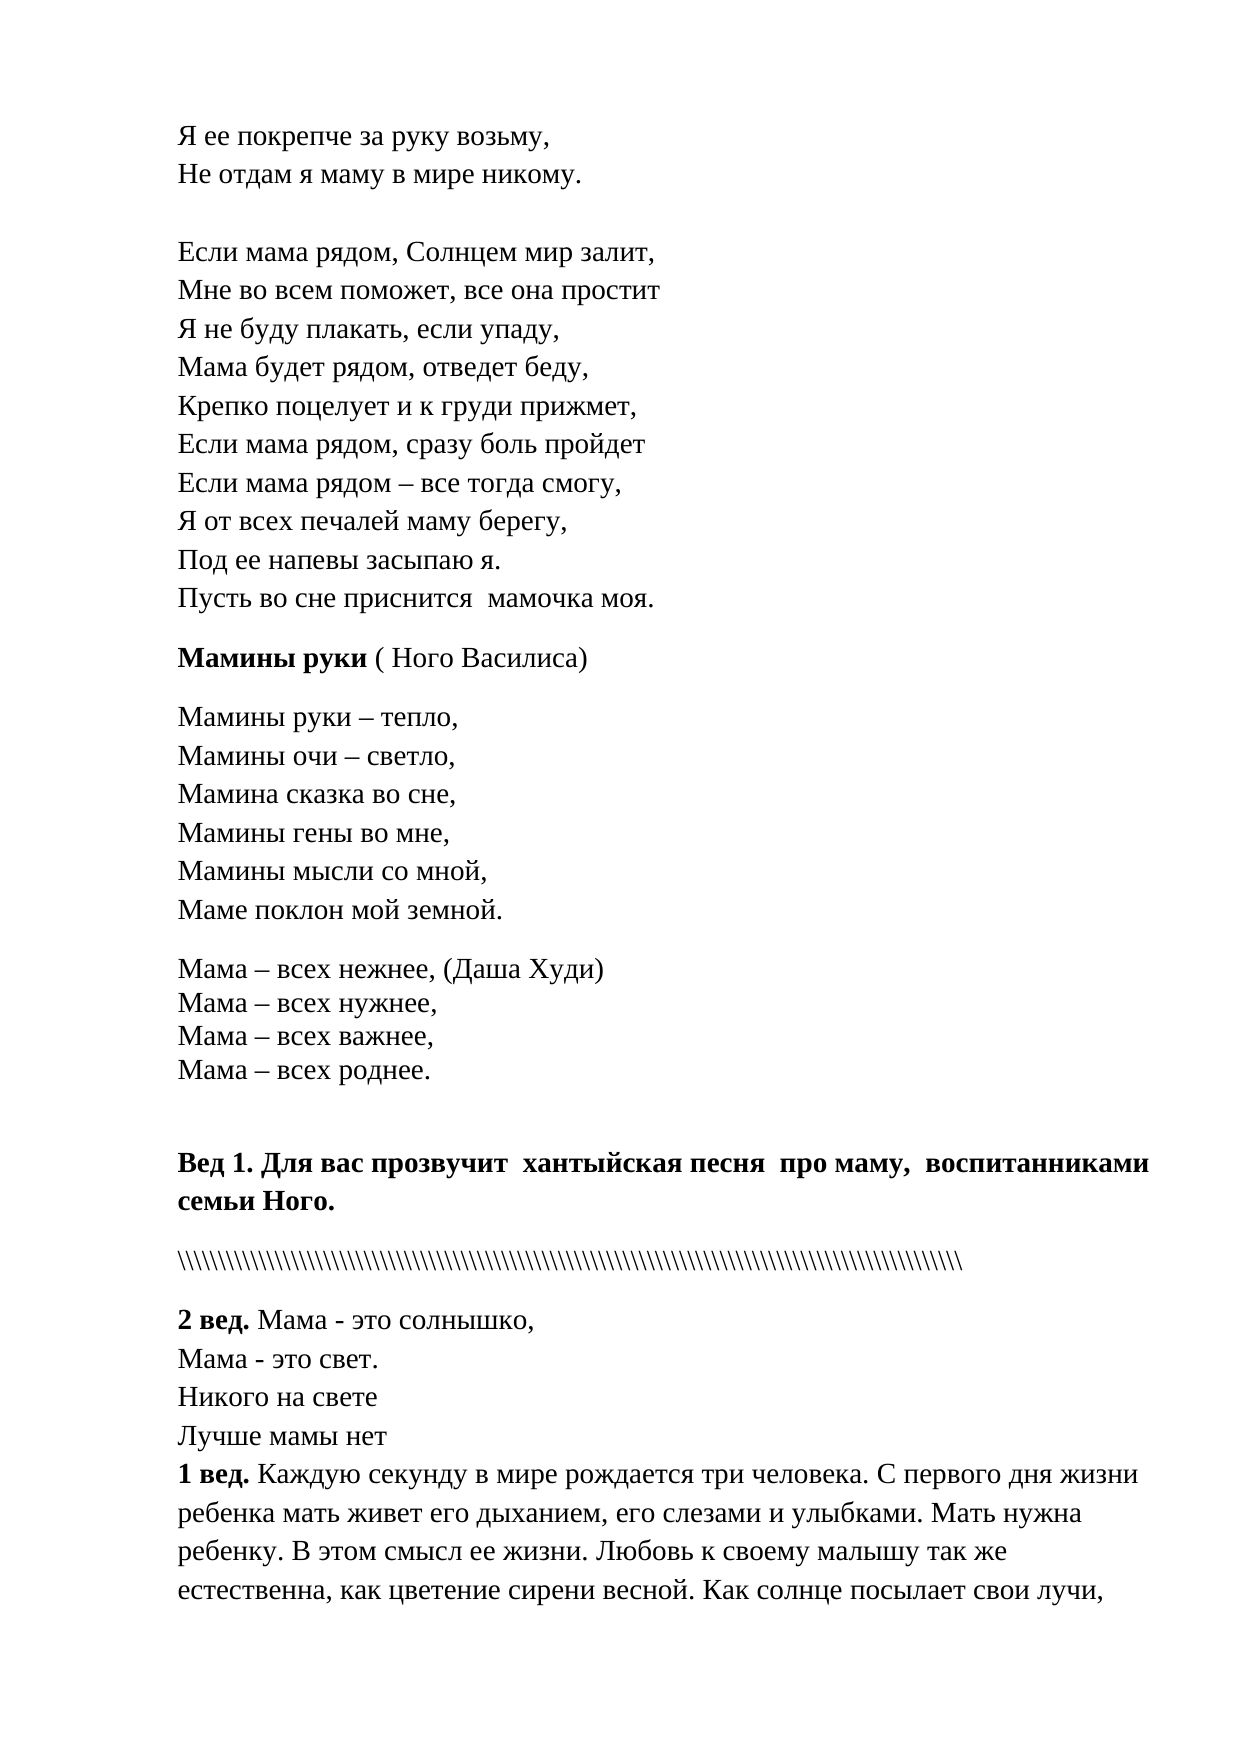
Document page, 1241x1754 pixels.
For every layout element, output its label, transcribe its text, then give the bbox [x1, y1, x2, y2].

text Мамины руки – тепло, Мамины очи – светло, Мамина сказка во сне, Мамины гены во мне, Мамины мысли со мной, Маме поклон мой земной. [177, 699, 1152, 926]
text Мама – всех роднее. [177, 1052, 1152, 1086]
text Мамины руки ( Ного Василиса) [177, 640, 1152, 673]
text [177, 118, 1152, 614]
text Мама – всех нужнее, [177, 985, 1152, 1018]
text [177, 1302, 1152, 1606]
text Мама – всех важнее, [177, 1018, 1152, 1052]
text \\\\\\\\\\\\\\\\\\\\\\\\\\\\\\\\\\\\\\\\\\\\\\\\\\\\\\\\\\\\\\\\\\\\\\\\\\\\\\\\\\\\\\\\\\\\\\\\\ [177, 1243, 1152, 1276]
text Вед 1. Для вас прозвучит хантыйская песня про маму, воспитанниками семьи Ного. [177, 1145, 1152, 1217]
text Мама – всех нежнее, (Даша Худи) [177, 951, 1152, 985]
